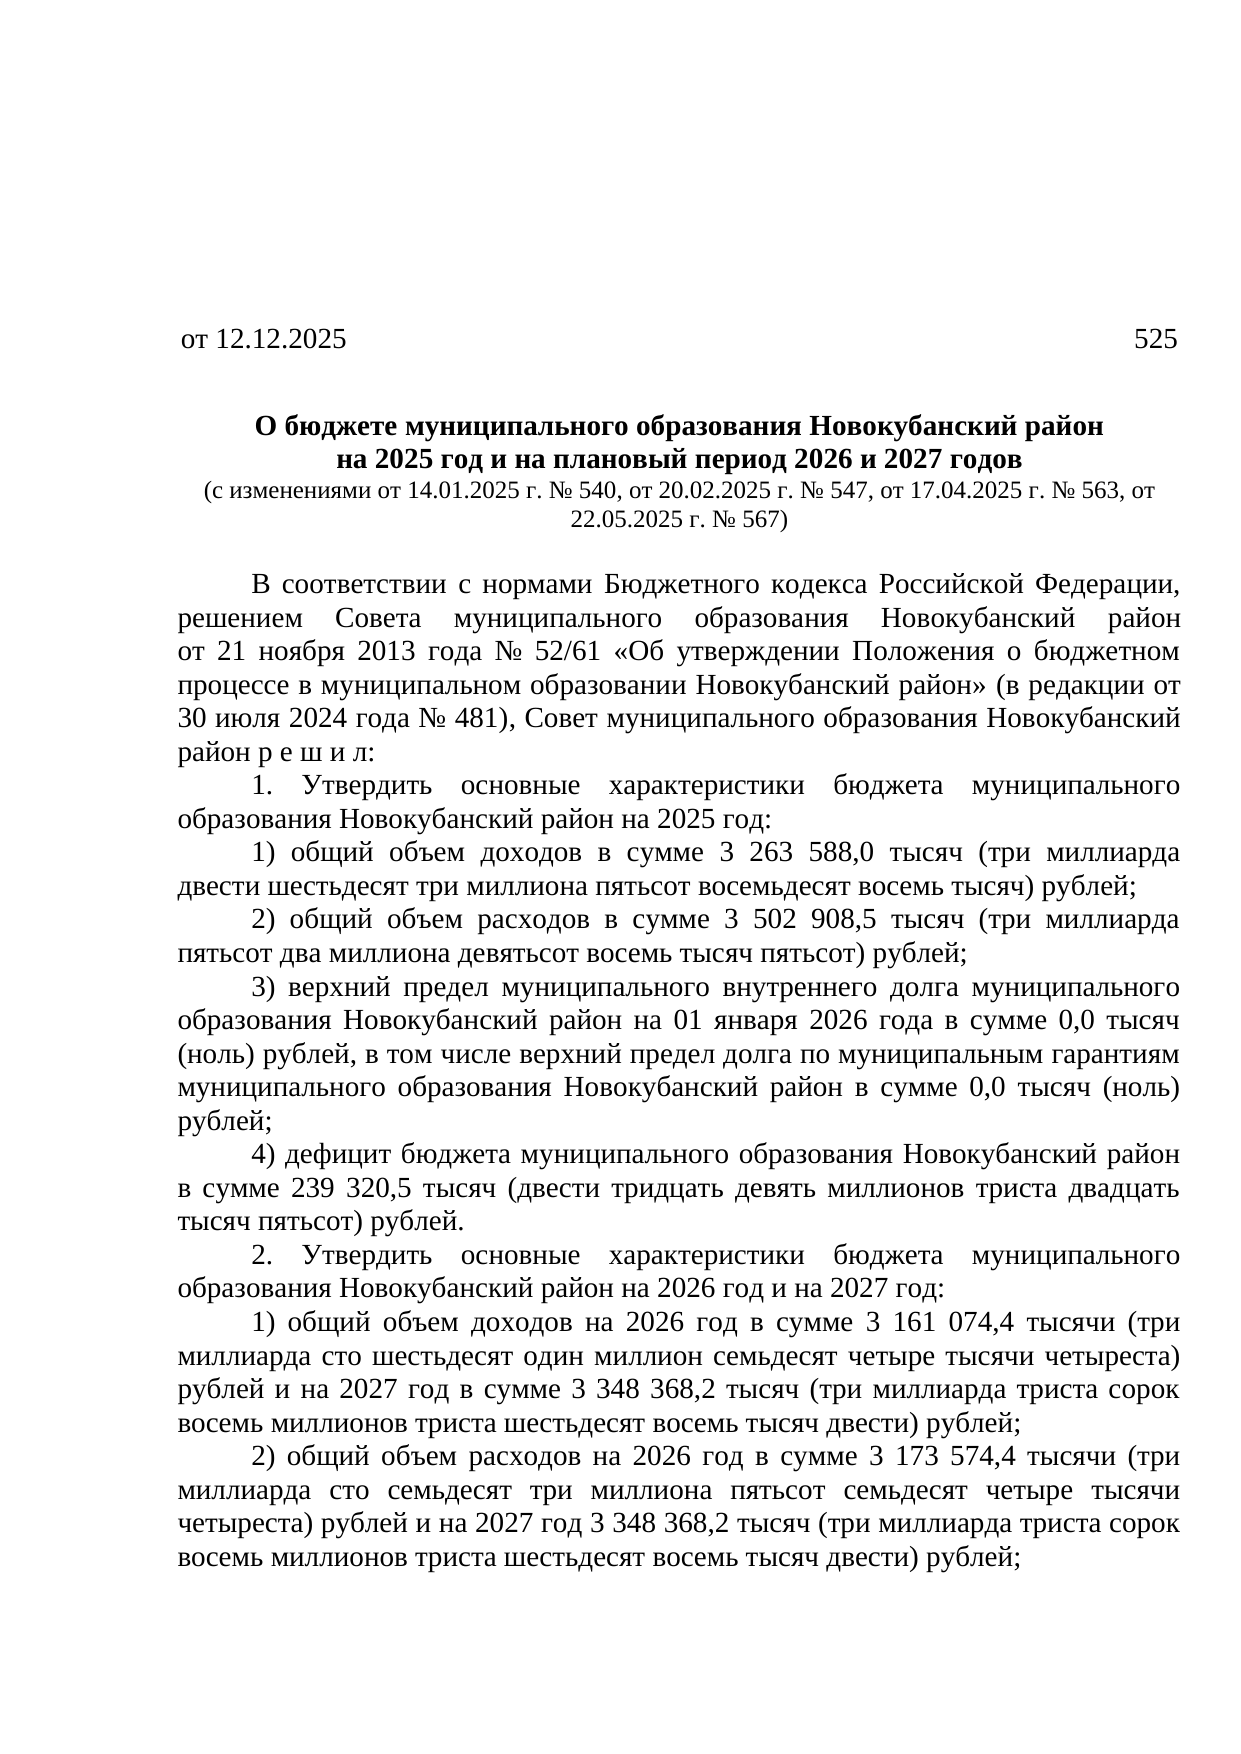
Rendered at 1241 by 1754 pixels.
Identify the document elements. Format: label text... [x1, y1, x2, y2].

subtitle О бюджете муниципального образования Новокубанский район [177, 408, 1181, 442]
text 1) общий объем доходов на 2026 год в сумме 3 161 074,4 тысячи (три миллиарда сто шестьдесят один миллион семьдесят четыре тысячи четыреста) рублей и на 2027 год в сумме 3 348 368,2 тысяч (три миллиарда триста сорок восемь миллионов триста шестьдесят восемь тысяч двести) рублей; [177, 1304, 1181, 1438]
subtitle от 12.12.2025 525 [177, 321, 1181, 355]
text 2) общий объем расходов в сумме 3 502 908,5 тысяч (три миллиарда пятьсот два миллиона девятьсот восемь тысяч пятьсот) рублей; [177, 902, 1181, 969]
subtitle на 2025 год и на плановый период 2026 и 2027 годов [177, 442, 1181, 475]
text 1. Утвердить основные характеристики бюджета муниципального образования Новокубанский район на 2025 год: [177, 767, 1181, 834]
subtitle В соответствии с нормами Бюджетного кодекса Российской Федерации, решением Совета муниципального образования Новокубанский район от 21 ноября 2013 года № 52/61 «Об утверждении Положения о бюджетном процессе в муниципальном образовании Новокубанский район» (в редакции от 30 июля 2024 года № 481), Совет муниципального образования Новокубанский район р е ш и л: [177, 566, 1181, 767]
subtitle (с изменениями от 14.01.2025 г. № 540, от 20.02.2025 г. № 547, от 17.04.2025 г. № 563, от 22.05.2025 г. № 567) [177, 475, 1181, 533]
text 4) дефицит бюджета муниципального образования Новокубанский район в сумме 239 320,5 тысяч (двести тридцать девять миллионов триста двадцать тысяч пятьсот) рублей. [177, 1136, 1181, 1237]
text 2. Утвердить основные характеристики бюджета муниципального образования Новокубанский район на 2026 год и на 2027 год: [177, 1237, 1181, 1304]
text 2) общий объем расходов на 2026 год в сумме 3 173 574,4 тысячи (три миллиарда сто семьдесят три миллиона пятьсот семьдесят четыре тысячи четыреста) рублей и на 2027 год 3 348 368,2 тысяч (три миллиарда триста сорок восемь миллионов триста шестьдесят восемь тысяч двести) рублей; [177, 1438, 1181, 1572]
text 3) верхний предел муниципального внутреннего долга муниципального образования Новокубанский район на 01 января 2026 года в сумме 0,0 тысяч (ноль) рублей, в том числе верхний предел долга по муниципальным гарантиям муниципального образования Новокубанский район в сумме 0,0 тысяч (ноль) рублей; [177, 969, 1181, 1136]
text 1) общий объем доходов в сумме 3 263 588,0 тысяч (три миллиарда двести шестьдесят три миллиона пятьсот восемьдесят восемь тысяч) рублей; [177, 834, 1181, 902]
